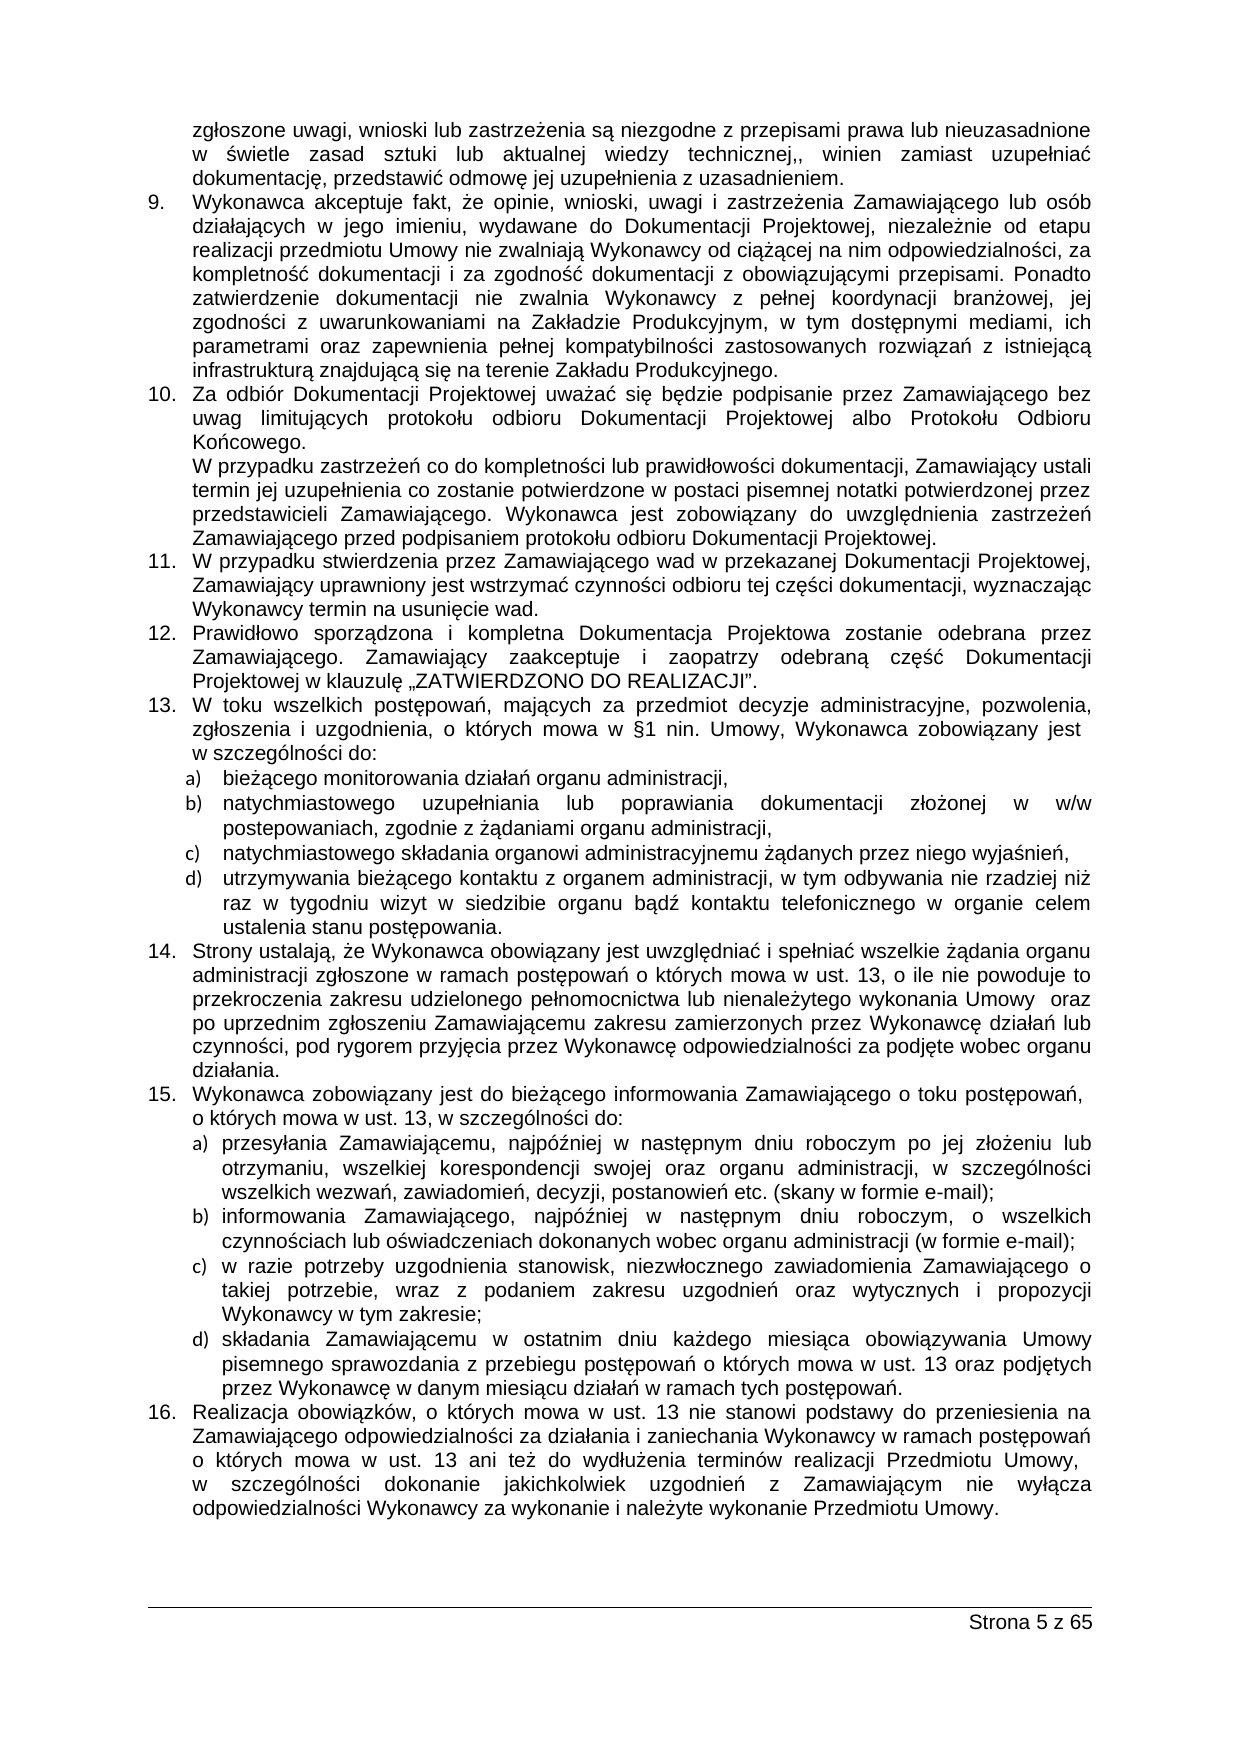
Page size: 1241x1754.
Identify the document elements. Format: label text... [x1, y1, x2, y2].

list natychmiastowego składania organowi administracyjnemu żądanych przez niego wyjaśnień, [185, 840, 1092, 865]
list Za odbiór Dokumentacji Projektowej uważać się będzie podpisanie przez Zamawiającego bez uwag limitujących protokołu odbioru Dokumentacji Projektowej albo Protokołu Odbioru Końcowego. W przypadku zastrzeżeń co do kompletności lub prawidłowości dokumentacji, Zamawiający ustali termin jej uzupełnienia co zostanie potwierdzone w postaci pisemnej notatki potwierdzonej przez przedstawicieli Zamawiającego. Wykonawca jest zobowiązany do uwzględnienia zastrzeżeń Zamawiającego przed podpisaniem protokołu odbioru Dokumentacji Projektowej. [148, 382, 1092, 549]
list Prawidłowo sporządzona i kompletna Dokumentacja Projektowa zostanie odebrana przez Zamawiającego. Zamawiający zaakceptuje i zaopatrzy odebraną część Dokumentacji Projektowej w klauzulę „ZATWIERDZONO DO REALIZACJI”. [148, 621, 1092, 693]
list Strony ustalają, że Wykonawca obowiązany jest uwzględniać i spełniać wszelkie żądania organu administracji zgłoszone w ramach postępowań o których mowa w ust. 13, o ile nie powoduje to przekroczenia zakresu udzielonego pełnomocnictwa lub nienależytego wykonania Umowy oraz po uprzednim zgłoszeniu Zamawiającemu zakresu zamierzonych przez Wykonawcę działań lub czynności, pod rygorem przyjęcia przez Wykonawcę odpowiedzialności za podjęte wobec organu działania. [148, 938, 1092, 1082]
list składania Zamawiającemu w ostatnim dniu każdego miesiąca obowiązywania Umowy pisemnego sprawozdania z przebiegu postępowań o których mowa w ust. 13 oraz podjętych przez Wykonawcę w danym miesiącu działań w ramach tych postępowań. [192, 1326, 1092, 1399]
list utrzymywania bieżącego kontaktu z organem administracji, w tym odbywania nie rzadziej niż raz w tygodniu wizyt w siedzibie organu bądź kontaktu telefonicznego w organie celem ustalenia stanu postępowania. [185, 865, 1092, 938]
list bieżącego monitorowania działań organu administracji, [185, 765, 1092, 790]
list Wykonawca zobowiązany jest do bieżącego informowania Zamawiającego o toku postępowań, o których mowa w ust. 13, w szczególności do: [148, 1082, 1092, 1130]
list Wykonawca akceptuje fakt, że opinie, wnioski, uwagi i zastrzeżenia Zamawiającego lub osób działających w jego imieniu, wydawane do Dokumentacji Projektowej, niezależnie od etapu realizacji przedmiotu Umowy nie zwalniają Wykonawcy od ciążącej na nim odpowiedzialności, za kompletność dokumentacji i za zgodność dokumentacji z obowiązującymi przepisami. Ponadto zatwierdzenie dokumentacji nie zwalnia Wykonawcy z pełnej koordynacji branżowej, jej zgodności z uwarunkowaniami na Zakładzie Produkcyjnym, w tym dostępnymi mediami, ich parametrami oraz zapewnienia pełnej kompatybilności zastosowanych rozwiązań z istniejącą infrastrukturą znajdującą się na terenie Zakładu Produkcyjnego. [148, 190, 1092, 382]
list informowania Zamawiającego, najpóźniej w następnym dniu roboczym, o wszelkich czynnościach lub oświadczeniach dokonanych wobec organu administracji (w formie e-mail); [192, 1203, 1092, 1253]
list W toku wszelkich postępowań, mających za przedmiot decyzje administracyjne, pozwolenia, zgłoszenia i uzgodnienia, o których mowa w §1 nin. Umowy, Wykonawca zobowiązany jest w szczególności do: [148, 693, 1092, 765]
list natychmiastowego uzupełniania lub poprawiania dokumentacji złożonej w w/w postepowaniach, zgodnie z żądaniami organu administracji, [185, 790, 1092, 840]
list w razie potrzeby uzgodnienia stanowisk, niezwłocznego zawiadomienia Zamawiającego o takiej potrzebie, wraz z podaniem zakresu uzgodnień oraz wytycznych i propozycji Wykonawcy w tym zakresie; [192, 1253, 1092, 1326]
list Realizacja obowiązków, o których mowa w ust. 13 nie stanowi podstawy do przeniesienia na Zamawiającego odpowiedzialności za działania i zaniechania Wykonawcy w ramach postępowań o których mowa w ust. 13 ani też do wydłużenia terminów realizacji Przedmiotu Umowy, w szczególności dokonanie jakichkolwiek uzgodnień z Zamawiającym nie wyłącza odpowiedzialności Wykonawcy za wykonanie i należyte wykonanie Przedmiotu Umowy. [148, 1399, 1092, 1519]
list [154, 118, 1092, 190]
list W przypadku stwierdzenia przez Zamawiającego wad w przekazanej Dokumentacji Projektowej, Zamawiający uprawniony jest wstrzymać czynności odbioru tej części dokumentacji, wyznaczając Wykonawcy termin na usunięcie wad. [148, 549, 1092, 621]
list przesyłania Zamawiającemu, najpóźniej w następnym dniu roboczym po jej złożeniu lub otrzymaniu, wszelkiej korespondencji swojej oraz organu administracji, w szczególności wszelkich wezwań, zawiadomień, decyzji, postanowień etc. (skany w formie e-mail); [192, 1130, 1092, 1203]
